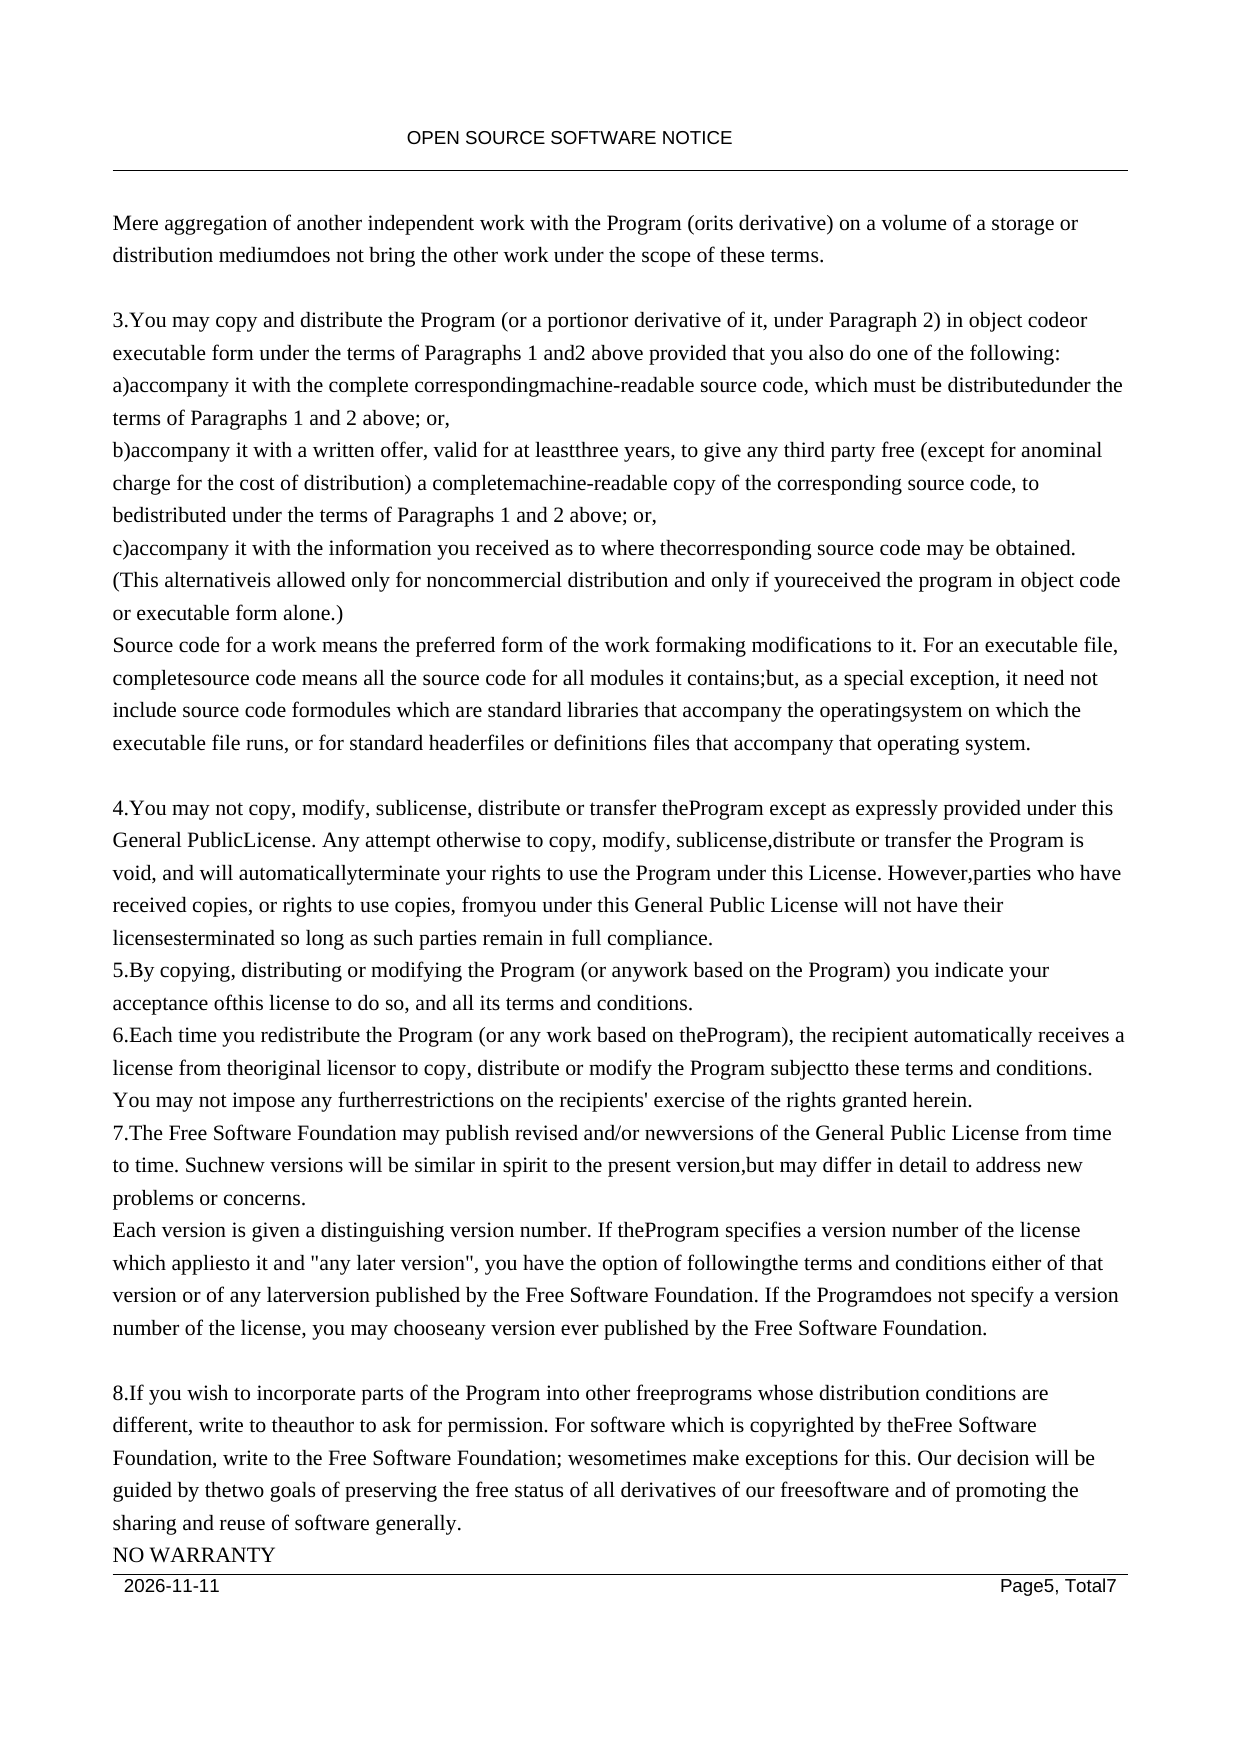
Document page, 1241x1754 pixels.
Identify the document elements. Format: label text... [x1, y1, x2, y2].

text a)accompany it with the complete correspondingmachine-readable source code, which must be distributedunder the terms of Paragraphs 1 and 2 above; or, [112, 369, 1128, 434]
text Source code for a work means the preferred form of the work formaking modifications to it. For an executable file, completesource code means all the source code for all modules it contains;but, as a special exception, it need not include source code formodules which are standard libraries that accompany the operatingsystem on which the executable file runs, or for standard headerfiles or definitions files that accompany that operating system. [112, 629, 1128, 759]
text 7.The Free Software Foundation may publish revised and/or newversions of the General Public License from time to time. Suchnew versions will be similar in spirit to the present version,but may differ in detail to address new problems or concerns. [112, 1116, 1128, 1214]
text 3.You may copy and distribute the Program (or a portionor derivative of it, under Paragraph 2) in object codeor executable form under the terms of Paragraphs 1 and2 above provided that you also do one of the following: [112, 304, 1128, 369]
text Each version is given a distinguishing version number. If theProgram specifies a version number of the license which appliesto it and "any later version", you have the option of followingthe terms and conditions either of that version or of any laterversion published by the Free Software Foundation. If the Programdoes not specify a version number of the license, you may chooseany version ever published by the Free Software Foundation. [112, 1214, 1128, 1344]
text b)accompany it with a written offer, valid for at leastthree years, to give any third party free (except for anominal charge for the cost of distribution) a completemachine-readable copy of the corresponding source code, to bedistributed under the terms of Paragraphs 1 and 2 above; or, [112, 434, 1128, 531]
text 6.Each time you redistribute the Program (or any work based on theProgram), the recipient automatically receives a license from theoriginal licensor to copy, distribute or modify the Program subjectto these terms and conditions. You may not impose any furtherrestrictions on the recipients' exercise of the rights granted herein. [112, 1019, 1128, 1116]
text Mere aggregation of another independent work with the Program (orits derivative) on a volume of a storage or distribution mediumdoes not bring the other work under the scope of these terms. [112, 206, 1128, 271]
text 8.If you wish to incorporate parts of the Program into other freeprograms whose distribution conditions are different, write to theauthor to ask for permission. For software which is copyrighted by theFree Software Foundation, write to the Free Software Foundation; wesometimes make exceptions for this. Our decision will be guided by thetwo goals of preserving the free status of all derivatives of our freesoftware and of promoting the sharing and reuse of software generally. [112, 1376, 1128, 1539]
text NO WARRANTY [112, 1539, 1128, 1571]
text 5.By copying, distributing or modifying the Program (or anywork based on the Program) you indicate your acceptance ofthis license to do so, and all its terms and conditions. [112, 954, 1128, 1019]
text c)accompany it with the information you received as to where thecorresponding source code may be obtained. (This alternativeis allowed only for noncommercial distribution and only if youreceived the program in object code or executable form alone.) [112, 531, 1128, 629]
text 4.You may not copy, modify, sublicense, distribute or transfer theProgram except as expressly provided under this General PublicLicense. Any attempt otherwise to copy, modify, sublicense,distribute or transfer the Program is void, and will automaticallyterminate your rights to use the Program under this License. However,parties who have received copies, or rights to use copies, fromyou under this General Public License will not have their licensesterminated so long as such parties remain in full compliance. [112, 791, 1128, 954]
